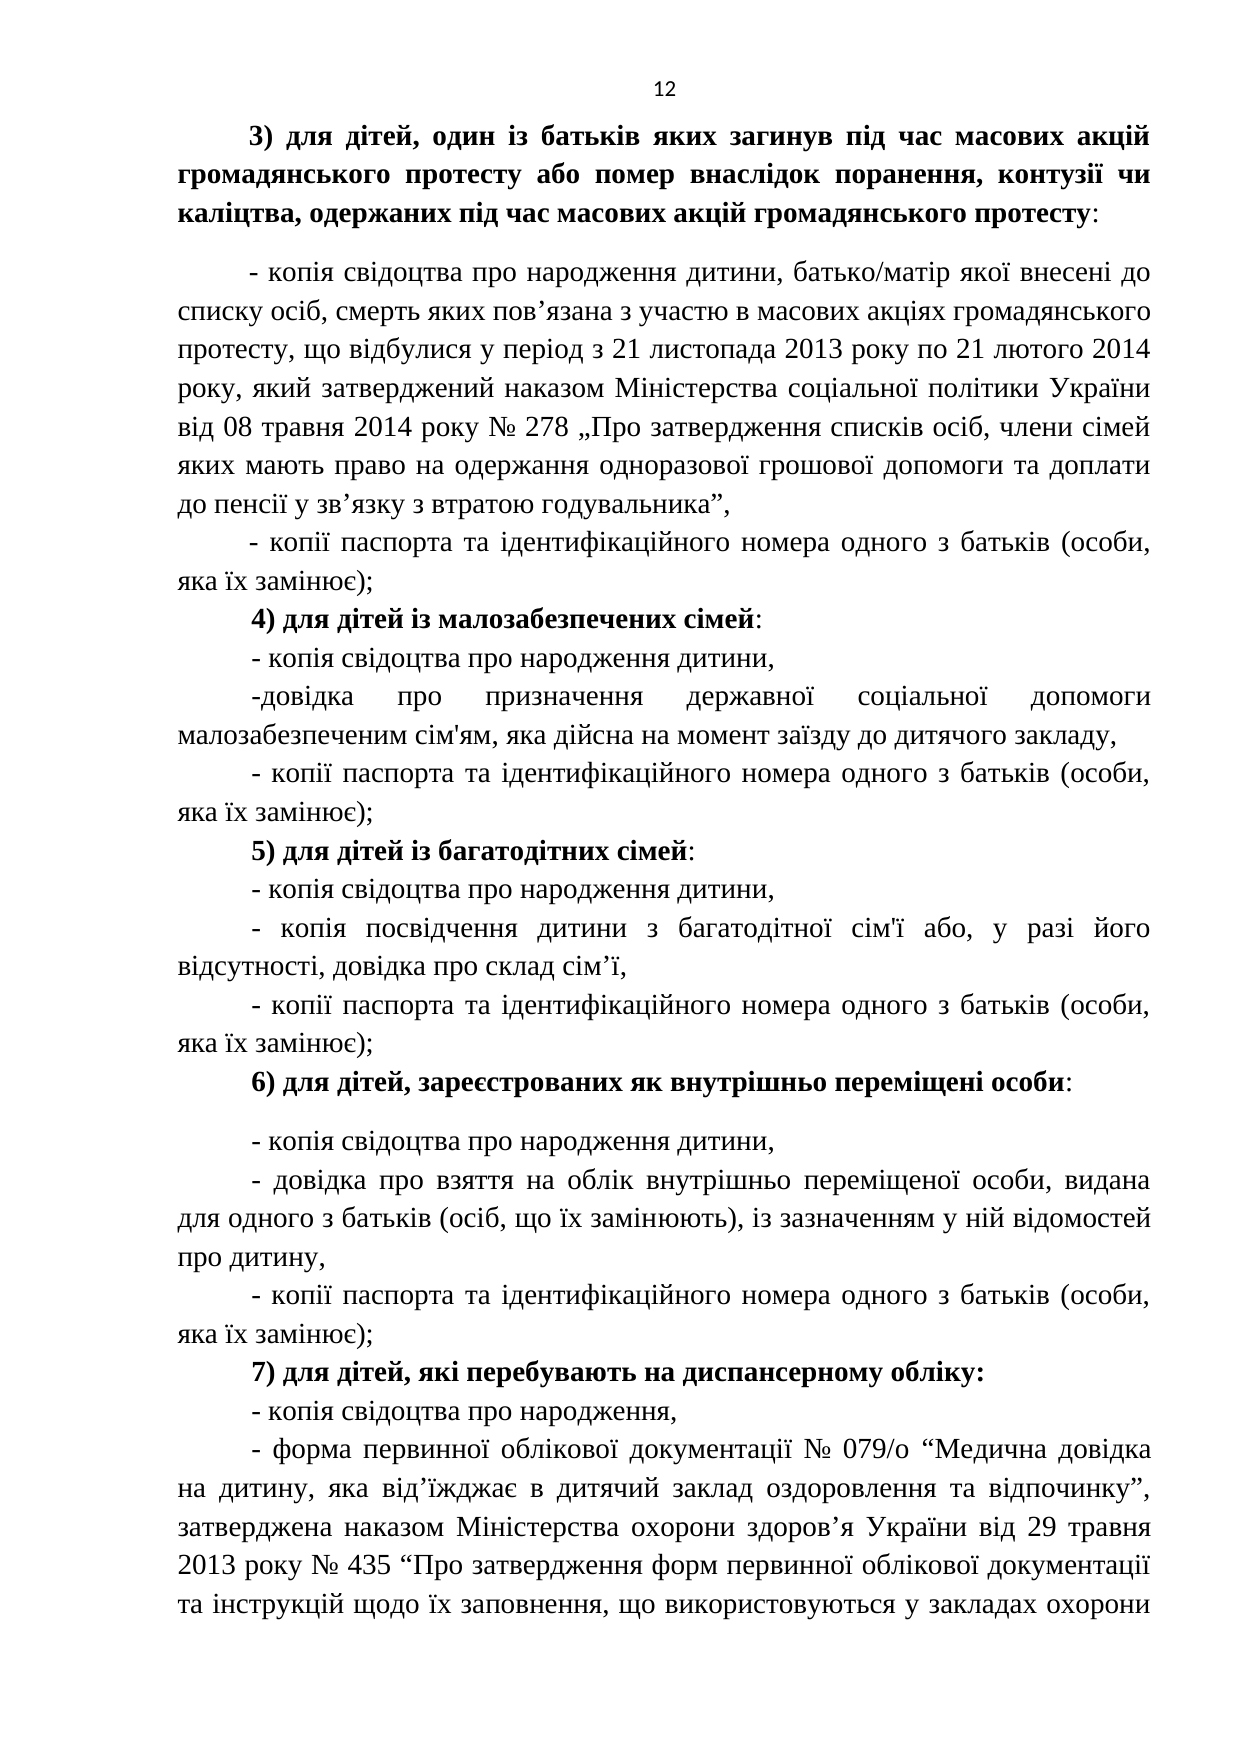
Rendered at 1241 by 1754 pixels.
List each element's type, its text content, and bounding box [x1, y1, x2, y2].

text - копія свідоцтва про народження дитини, [177, 1123, 1152, 1157]
text - копії паспорта та ідентифікаційного номера одного з батьків (особи, яка їх замінює); [177, 756, 1152, 828]
text - копія свідоцтва про народження, [177, 1393, 1152, 1427]
text - копія свідоцтва про народження дитини, [177, 640, 1152, 673]
text 4) для дітей із малозабезпечених сімей: [177, 601, 1152, 635]
text - копія свідоцтва про народження дитини, батько/матір якої внесені до списку осіб, смерть яких пов’язана з участю в масових акціях громадянського протесту, що відбулися у період з 21 листопада 2013 року по 21 лютого 2014 року, який затверджений наказом Міністерства соціальної політики України від 08 травня 2014 року № 278 „Про затвердження списків осіб, члени сімей яких мають право на одержання одноразової грошової допомоги та доплати до пенсії у зв’язку з втратою годувальника”, [177, 254, 1152, 519]
text 5) для дітей із багатодітних сімей: [177, 833, 1152, 866]
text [177, 1432, 1152, 1619]
text - копія свідоцтва про народження дитини, [177, 871, 1152, 905]
text - копії паспорта та ідентифікаційного номера одного з батьків (особи, яка їх замінює); [177, 524, 1152, 596]
text - копія посвідчення дитини з багатодітної сім'ї або, у разі його відсутності, довідка про склад сім’ї, [177, 910, 1152, 982]
text - копії паспорта та ідентифікаційного номера одного з батьків (особи, яка їх замінює); [177, 987, 1152, 1059]
text -довідка про призначення державної соціальної допомоги малозабезпеченим сім'ям, яка дійсна на момент заїзду до дитячого закладу, [177, 678, 1152, 751]
text 3) для дітей, один із батьків яких загинув під час масових акцій громадянського протесту або помер внаслідок поранення, контузії чи каліцтва, одержаних під час масових акцій громадянського протесту: [177, 118, 1152, 229]
text - копії паспорта та ідентифікаційного номера одного з батьків (особи, яка їх замінює); [177, 1277, 1152, 1349]
text 6) для дітей, зареєстрованих як внутрішньо переміщені особи: [177, 1064, 1152, 1097]
text 7) для дітей, які перебувають на диспансерному обліку: [177, 1354, 1152, 1388]
text - довідка про взяття на облік внутрішньо переміщеної особи, видана для одного з батьків (осіб, що їх замінюють), із зазначенням у ній відомостей про дитину, [177, 1162, 1152, 1272]
